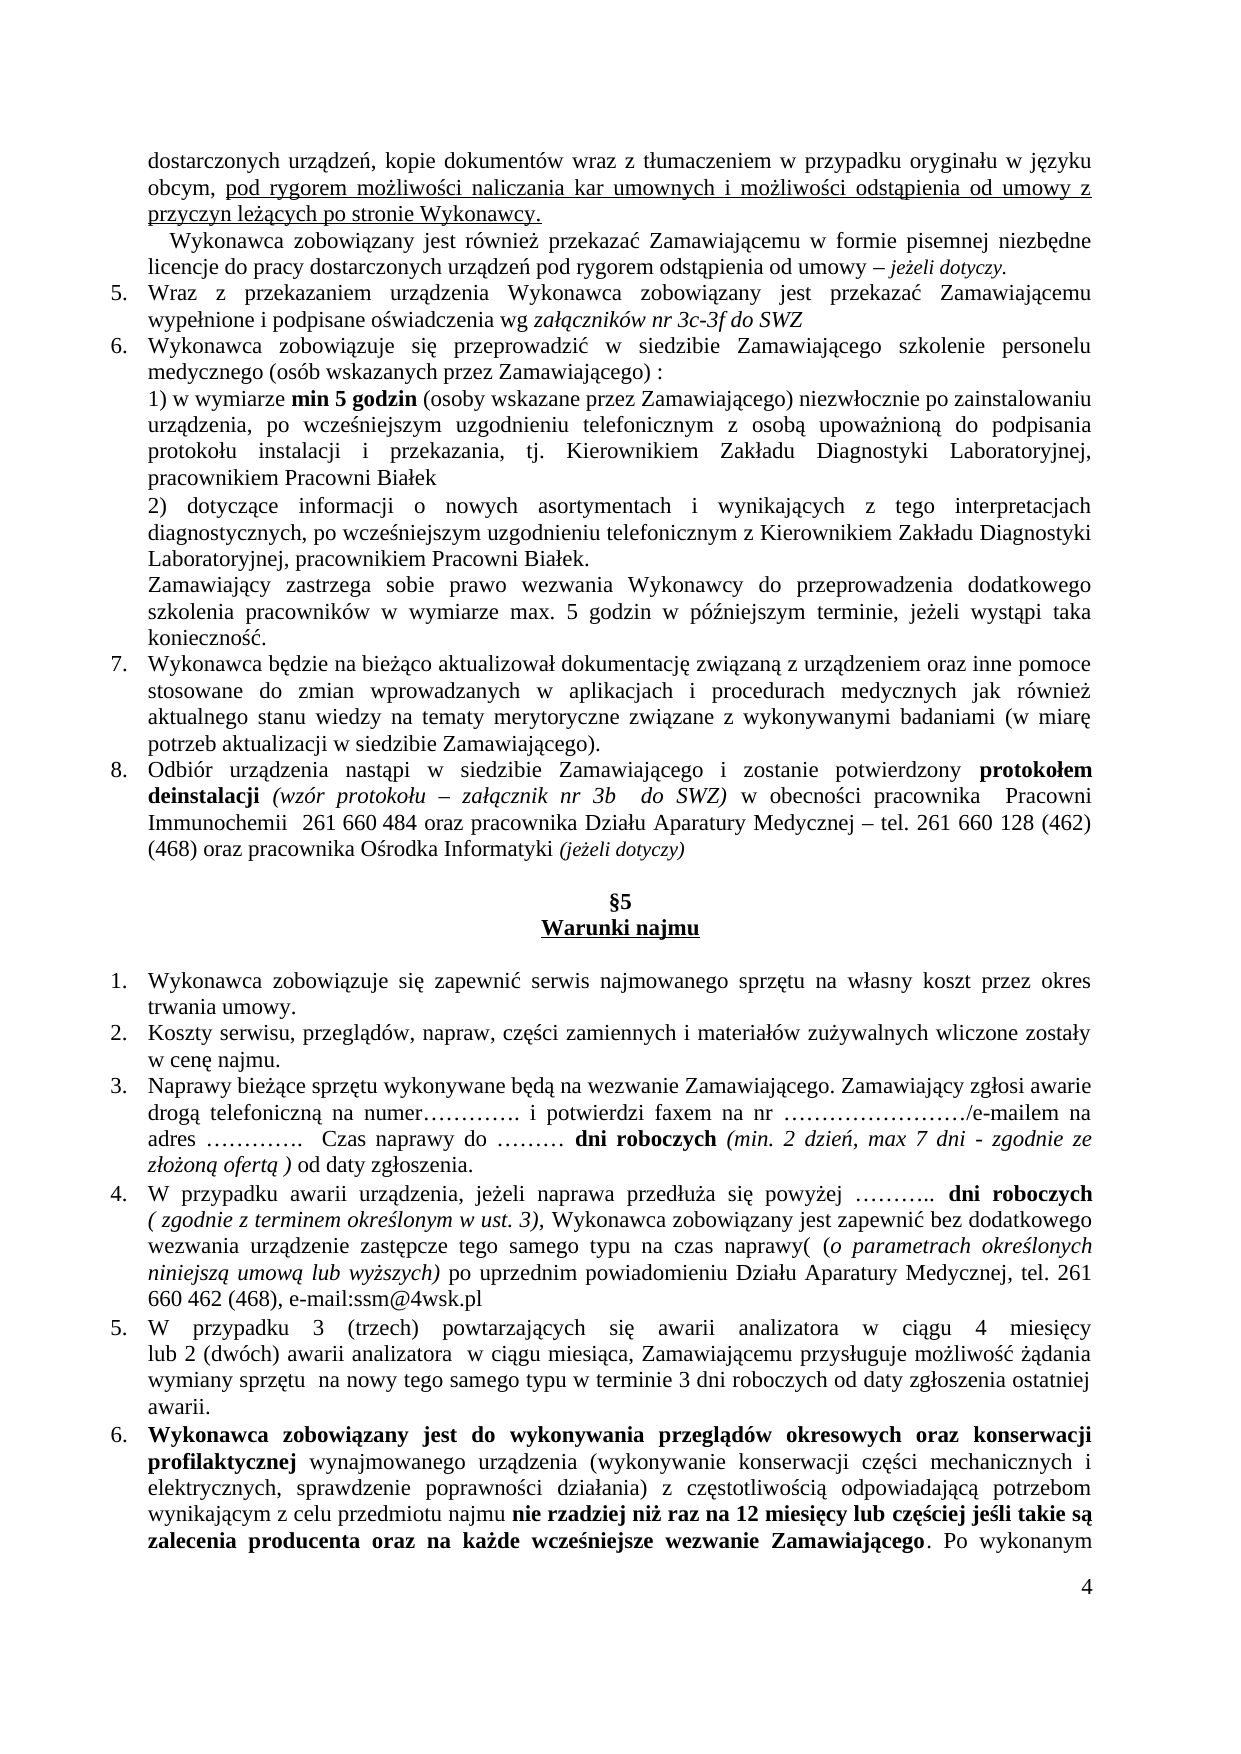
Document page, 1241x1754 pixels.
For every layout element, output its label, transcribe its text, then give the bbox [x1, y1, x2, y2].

list Odbiór urządzenia nastąpi w siedzibie Zamawiającego i zostanie potwierdzony protokołem deinstalacji (wzór protokołu – załącznik nr 3b do SWZ) w obecności pracownika Pracowni Immunochemii 261 660 484 oraz pracownika Działu Aparatury Medycznej – tel. 261 660 128 (462) (468) oraz pracownika Ośrodka Informatyki (jeżeli dotyczy) [110, 756, 1093, 861]
list Wykonawca zobowiązuje się przeprowadzić w siedzibie Zamawiającego szkolenie personelu medycznego (osób wskazanych przez Zamawiającego) : [110, 332, 1093, 385]
text 2) dotyczące informacji o nowych asortymentach i wynikających z tego interpretacjach diagnostycznych, po wcześniejszym uzgodnieniu telefonicznym z Kierownikiem Zakładu Diagnostyki Laboratoryjnej, pracownikiem Pracowni Białek. [148, 492, 1093, 571]
list W przypadku 3 (trzech) powtarzających się awarii analizatora w ciągu 4 miesięcy lub 2 (dwóch) awarii analizatora w ciągu miesiąca, Zamawiającemu przysługuje możliwość żądania wymiany sprzętu na nowy tego samego typu w terminie 3 dni roboczych od daty zgłoszenia ostatniej awarii. [110, 1314, 1093, 1419]
text Wykonawca zobowiązany jest również przekazać Zamawiającemu w formie pisemnej niezbędne licencje do pracy dostarczonych urządzeń pod rygorem odstąpienia od umowy – jeżeli dotyczy. [103, 227, 1093, 279]
list Naprawy bieżące sprzętu wykonywane będą na wezwanie Zamawiającego. Zamawiający zgłosi awarie drogą telefoniczną na numer…………. i potwierdzi faxem na nr ……………………/e-mailem na adres …………. Czas naprawy do ……… dni roboczych (min. 2 dzień, max 7 dni - zgodnie ze złożoną ofertą ) od daty zgłoszenia. [110, 1072, 1093, 1178]
text Zamawiający zastrzega sobie prawo wezwania Wykonawcy do przeprowadzenia dodatkowego szkolenia pracowników w wymiarze max. 5 godzin w późniejszym terminie, jeżeli wystąpi taka konieczność. [148, 571, 1093, 651]
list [103, 148, 1093, 227]
text Warunki najmu [148, 914, 1093, 940]
list Koszty serwisu, przeglądów, napraw, części zamiennych i materiałów zużywalnych wliczone zostały w cenę najmu. [110, 1019, 1093, 1072]
list Wykonawca zobowiązuje się zapewnić serwis najmowanego sprzętu na własny koszt przez okres trwania umowy. [110, 967, 1093, 1019]
text 1) w wymiarze min 5 godzin (osoby wskazane przez Zamawiającego) niezwłocznie po zainstalowaniu urządzenia, po wcześniejszym uzgodnieniu telefonicznym z osobą upoważnioną do podpisania protokołu instalacji i przekazania, tj. Kierownikiem Zakładu Diagnostyki Laboratoryjnej, pracownikiem Pracowni Białek [148, 385, 1093, 490]
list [110, 1421, 1093, 1553]
list Wykonawca będzie na bieżąco aktualizował dokumentację związaną z urządzeniem oraz inne pomoce stosowane do zmian wprowadzanych w aplikacjach i procedurach medycznych jak również aktualnego stanu wiedzy na tematy merytoryczne związane z wykonywanymi badaniami (w miarę potrzeb aktualizacji w siedzibie Zamawiającego). [110, 651, 1093, 756]
list W przypadku awarii urządzenia, jeżeli naprawa przedłuża się powyżej ……….. dni roboczych ( zgodnie z terminem określonym w ust. 3), Wykonawca zobowiązany jest zapewnić bez dodatkowego wezwania urządzenie zastępcze tego samego typu na czas naprawy( (o parametrach określonych niniejszą umową lub wyższych) po uprzednim powiadomieniu Działu Aparatury Medycznej, tel. 261 660 462 (468), e-mail:ssm@4wsk.pl [110, 1180, 1093, 1312]
list Wraz z przekazaniem urządzenia Wykonawca zobowiązany jest przekazać Zamawiającemu wypełnione i podpisane oświadczenia wg załączników nr 3c-3f do SWZ [110, 279, 1093, 332]
text §5 [148, 888, 1093, 914]
